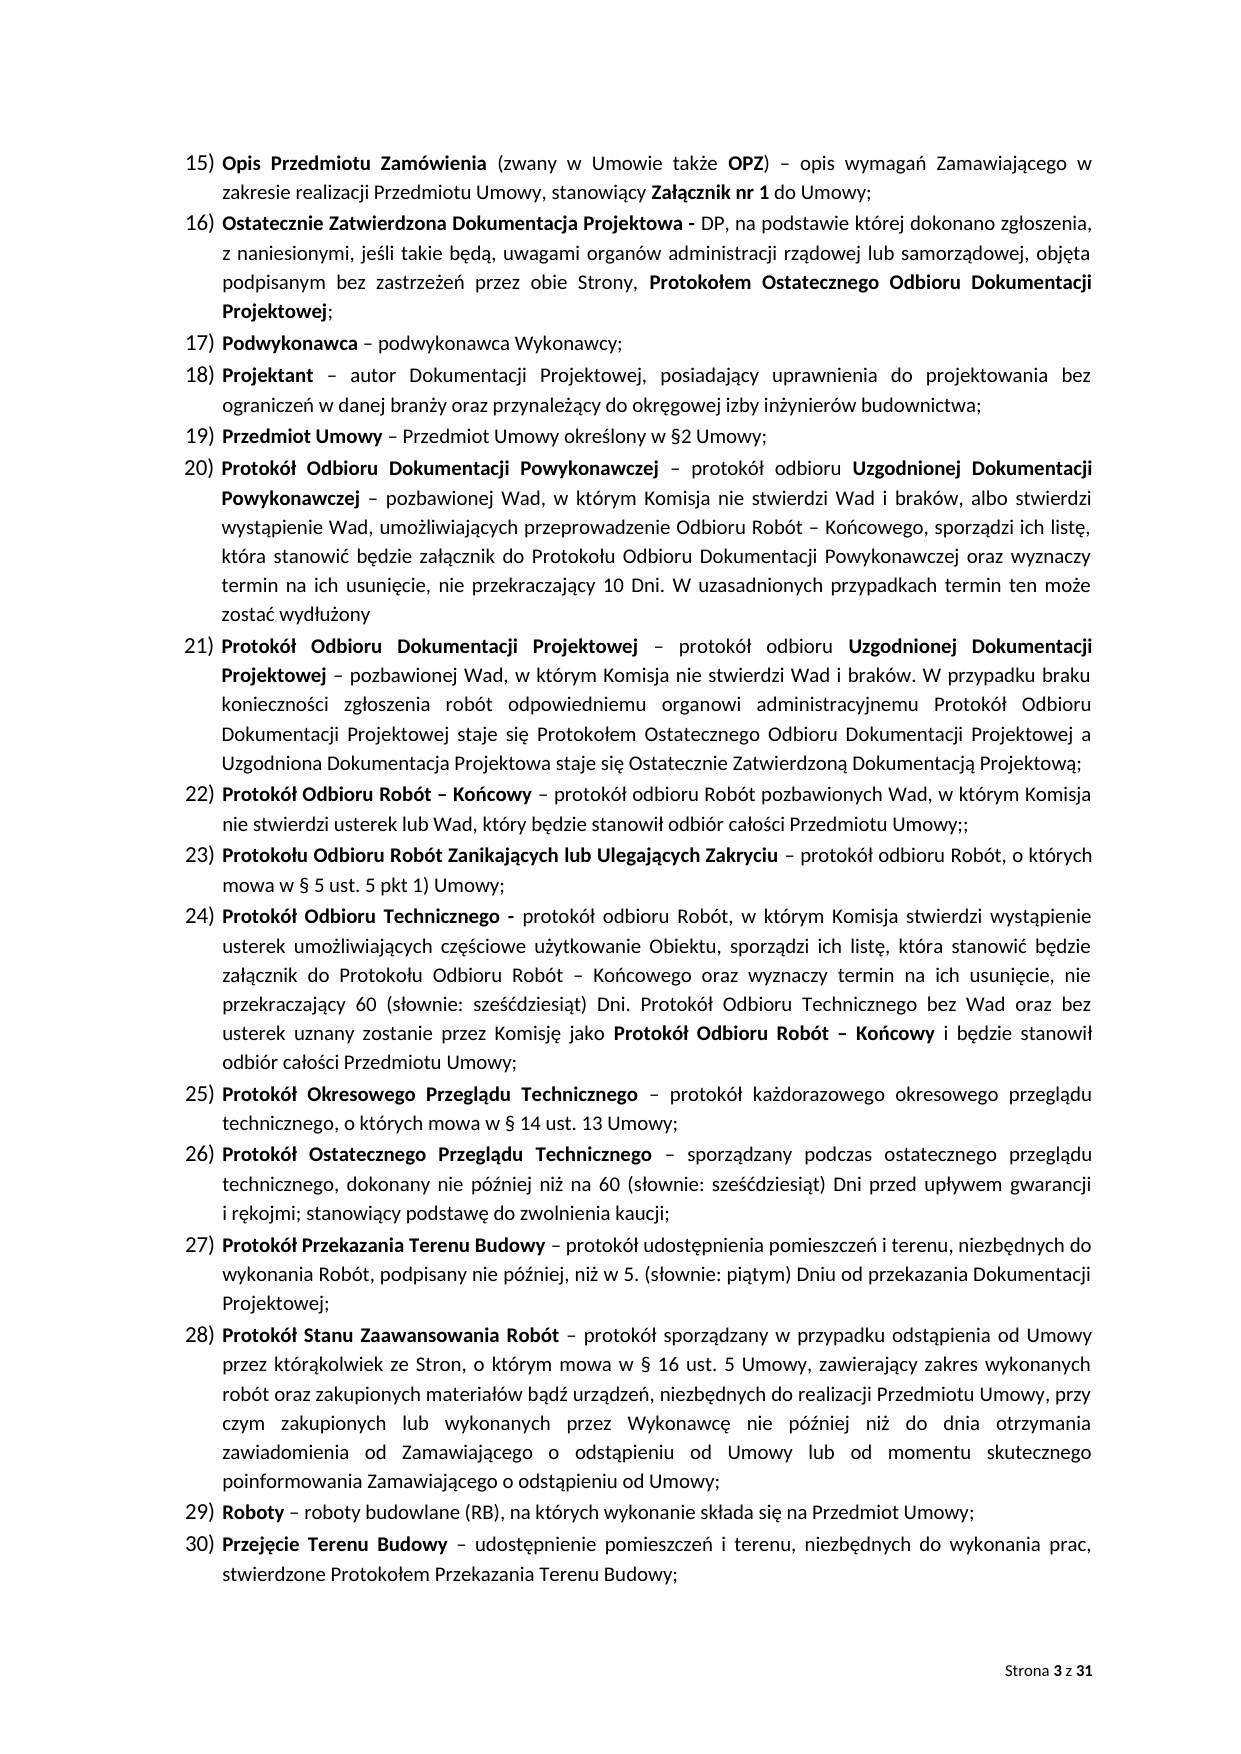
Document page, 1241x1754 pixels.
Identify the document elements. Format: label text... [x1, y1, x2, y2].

list Protokół Odbioru Dokumentacji Powykonawczej – protokół odbioru Uzgodnionej Dokumentacji Powykonawczej – pozbawionej Wad, w którym Komisja nie stwierdzi Wad i braków, albo stwierdzi wystąpienie Wad, umożliwiających przeprowadzenie Odbioru Robót – Końcowego, sporządzi ich listę, która stanowić będzie załącznik do Protokołu Odbioru Dokumentacji Powykonawczej oraz wyznaczy termin na ich usunięcie, nie przekraczający 10 Dni. W uzasadnionych przypadkach termin ten może zostać wydłużony [184, 453, 1093, 627]
list Projektant – autor Dokumentacji Projektowej, posiadający uprawnienia do projektowania bez ograniczeń w danej branży oraz przynależący do okręgowej izby inżynierów budownictwa; [185, 360, 1093, 417]
list Protokół Ostatecznego Przeglądu Technicznego – sporządzany podczas ostatecznego przeglądu technicznego, dokonany nie później niż na 60 (słownie: sześćdziesiąt) Dni przed upływem gwarancji i rękojmi; stanowiący podstawę do zwolnienia kaucji; [185, 1139, 1093, 1226]
list Roboty – roboty budowlane (RB), na których wykonanie składa się na Przedmiot Umowy; [185, 1497, 1093, 1525]
list Protokół Stanu Zaawansowania Robót – protokół sporządzany w przypadku odstąpienia od Umowy przez którąkolwiek ze Stron, o którym mowa w § 16 ust. 5 Umowy, zawierający zakres wykonanych robót oraz zakupionych materiałów bądź urządzeń, niezbędnych do realizacji Przedmiotu Umowy, przy czym zakupionych lub wykonanych przez Wykonawcę nie później niż do dnia otrzymania zawiadomienia od Zamawiającego o odstąpieniu od Umowy lub od momentu skutecznego poinformowania Zamawiającego o odstąpieniu od Umowy; [185, 1320, 1093, 1494]
list Opis Przedmiotu Zamówienia (zwany w Umowie także OPZ) – opis wymagań Zamawiającego w zakresie realizacji Przedmiotu Umowy, stanowiący Załącznik nr 1 do Umowy; [185, 148, 1093, 205]
list Protokół Odbioru Technicznego - protokół odbioru Robót, w którym Komisja stwierdzi wystąpienie usterek umożliwiających częściowe użytkowanie Obiektu, sporządzi ich listę, która stanowić będzie załącznik do Protokołu Odbioru Robót – Końcowego oraz wyznaczy termin na ich usunięcie, nie przekraczający 60 (słownie: sześćdziesiąt) Dni. Protokół Odbioru Technicznego bez Wad oraz bez usterek uznany zostanie przez Komisję jako Protokół Odbioru Robót – Końcowy i będzie stanowił odbiór całości Przedmiotu Umowy; [185, 901, 1093, 1075]
list Podwykonawca – podwykonawca Wykonawcy; [185, 328, 1093, 356]
list Protokołu Odbioru Robót Zanikających lub Ulegających Zakryciu – protokół odbioru Robót, o których mowa w § 5 ust. 5 pkt 1) Umowy; [185, 840, 1093, 897]
list Protokół Przekazania Terenu Budowy – protokół udostępnienia pomieszczeń i terenu, niezbędnych do wykonania Robót, podpisany nie później, niż w 5. (słownie: piątym) Dniu od przekazania Dokumentacji Projektowej; [185, 1230, 1093, 1316]
list Przedmiot Umowy – Przedmiot Umowy określony w §2 Umowy; [185, 421, 1093, 449]
list Protokół Odbioru Dokumentacji Projektowej – protokół odbioru Uzgodnionej Dokumentacji Projektowej – pozbawionej Wad, w którym Komisja nie stwierdzi Wad i braków. W przypadku braku konieczności zgłoszenia robót odpowiedniemu organowi administracyjnemu Protokół Odbioru Dokumentacji Projektowej staje się Protokołem Ostatecznego Odbioru Dokumentacji Projektowej a Uzgodniona Dokumentacja Projektowa staje się Ostatecznie Zatwierdzoną Dokumentacją Projektową; [184, 631, 1093, 775]
list Ostatecznie Zatwierdzona Dokumentacja Projektowa - DP, na podstawie której dokonano zgłoszenia, z naniesionymi, jeśli takie będą, uwagami organów administracji rządowej lub samorządowej, objęta podpisanym bez zastrzeżeń przez obie Strony, Protokołem Ostatecznego Odbioru Dokumentacji Projektowej; [185, 208, 1093, 324]
list Protokół Okresowego Przeglądu Technicznego – protokół każdorazowego okresowego przeglądu technicznego, o których mowa w § 14 ust. 13 Umowy; [185, 1079, 1093, 1136]
list Protokół Odbioru Robót – Końcowy – protokół odbioru Robót pozbawionych Wad, w którym Komisja nie stwierdzi usterek lub Wad, który będzie stanowił odbiór całości Przedmiotu Umowy;; [185, 779, 1093, 836]
list Przejęcie Terenu Budowy – udostępnienie pomieszczeń i terenu, niezbędnych do wykonania prac, stwierdzone Protokołem Przekazania Terenu Budowy; [185, 1529, 1093, 1587]
